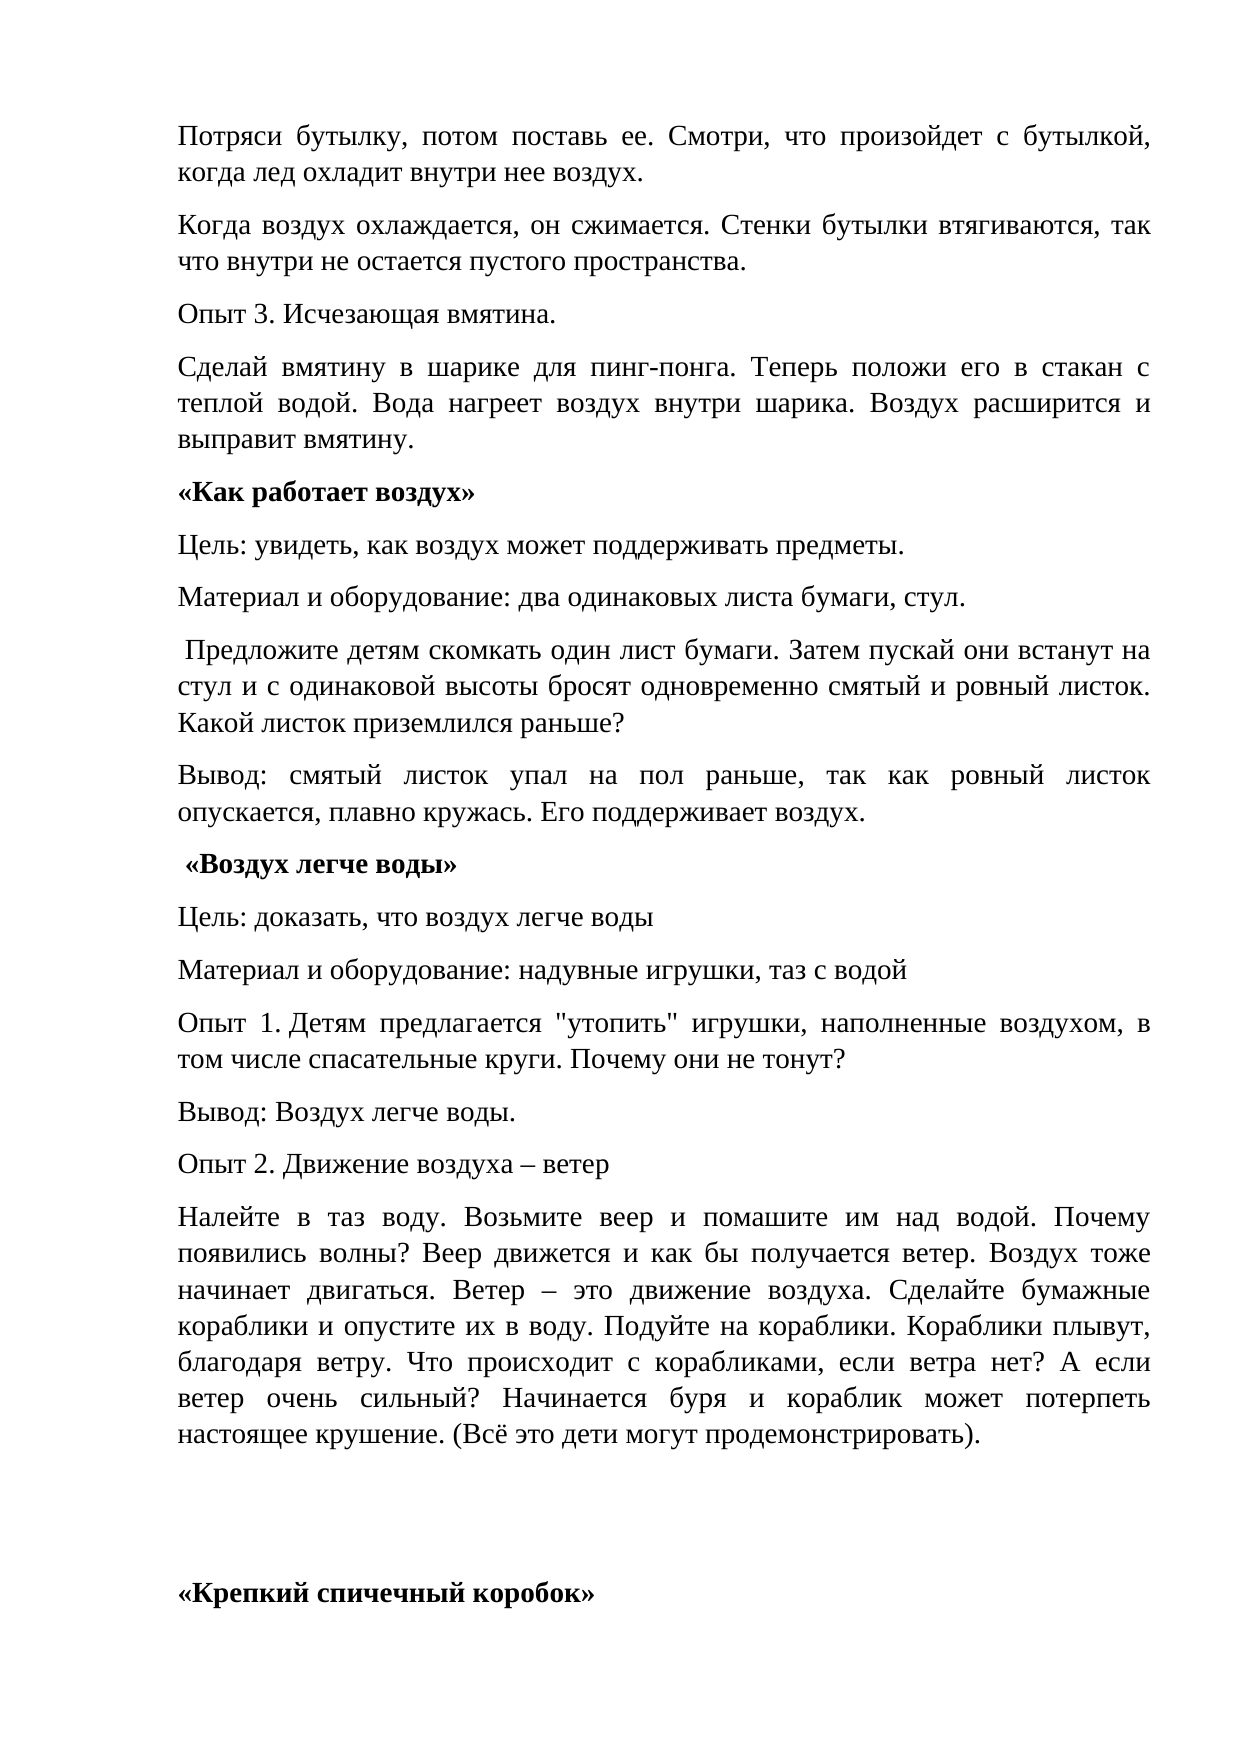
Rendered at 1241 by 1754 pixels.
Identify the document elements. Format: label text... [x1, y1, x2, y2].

text Сделай вмятину в шарике для пинг-понга. Теперь положи его в стакан с теплой водой. Вода нагреет воздух внутри шарика. Воздух расширится и выправит вмятину. [177, 349, 1152, 455]
text Опыт 1. Детям предлагается "утопить" игрушки, наполненные воздухом, в том числе спасательные круги. Почему они не тонут? [177, 1005, 1152, 1074]
text Материал и оборудование: надувные игрушки, таз с водой [177, 952, 1152, 986]
text Вывод: Воздух легче воды. [177, 1094, 1152, 1127]
text Цель: доказать, что воздух легче воды [177, 899, 1152, 933]
text «Крепкий спичечный коробок» [177, 1575, 1152, 1608]
text «Как работает воздух» [177, 474, 1152, 507]
text Материал и оборудование: два одинаковых листа бумаги, стул. [177, 579, 1152, 613]
text Налейте в таз воду. Возьмите веер и помашите им над водой. Почему появились волны? Веер движется и как бы получается ветер. Воздух тоже начинает двигаться. Ветер – это движение воздуха. Сделайте бумажные кораблики и опустите их в воду. Подуйте на кораблики. Кораблики плывут, благодаря ветру. Что происходит с корабликами, если ветра нет? А если ветер очень сильный? Начинается буря и кораблик может потерпеть настоящее крушение. (Всё это дети могут продемонстрировать). [177, 1199, 1152, 1450]
text Когда воздух охлаждается, он сжимается. Стенки бутылки втягиваются, так что внутри не остается пустого пространства. [177, 207, 1152, 277]
text «Воздух легче воды» [177, 846, 1152, 880]
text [177, 118, 1152, 188]
text Опыт 3. Исчезающая вмятина. [177, 296, 1152, 329]
text Предложите детям скомкать один лист бумаги. Затем пускай они встанут на стул и с одинаковой высоты бросят одновременно смятый и ровный листок. Какой листок приземлился раньше? [177, 632, 1152, 738]
text Опыт 2. Движение воздуха – ветер [177, 1147, 1152, 1180]
text Цель: увидеть, как воздух может поддерживать предметы. [177, 527, 1152, 560]
text Вывод: смятый листок упал на пол раньше, так как ровный листок опускается, плавно кружась. Его поддерживает воздух. [177, 757, 1152, 827]
